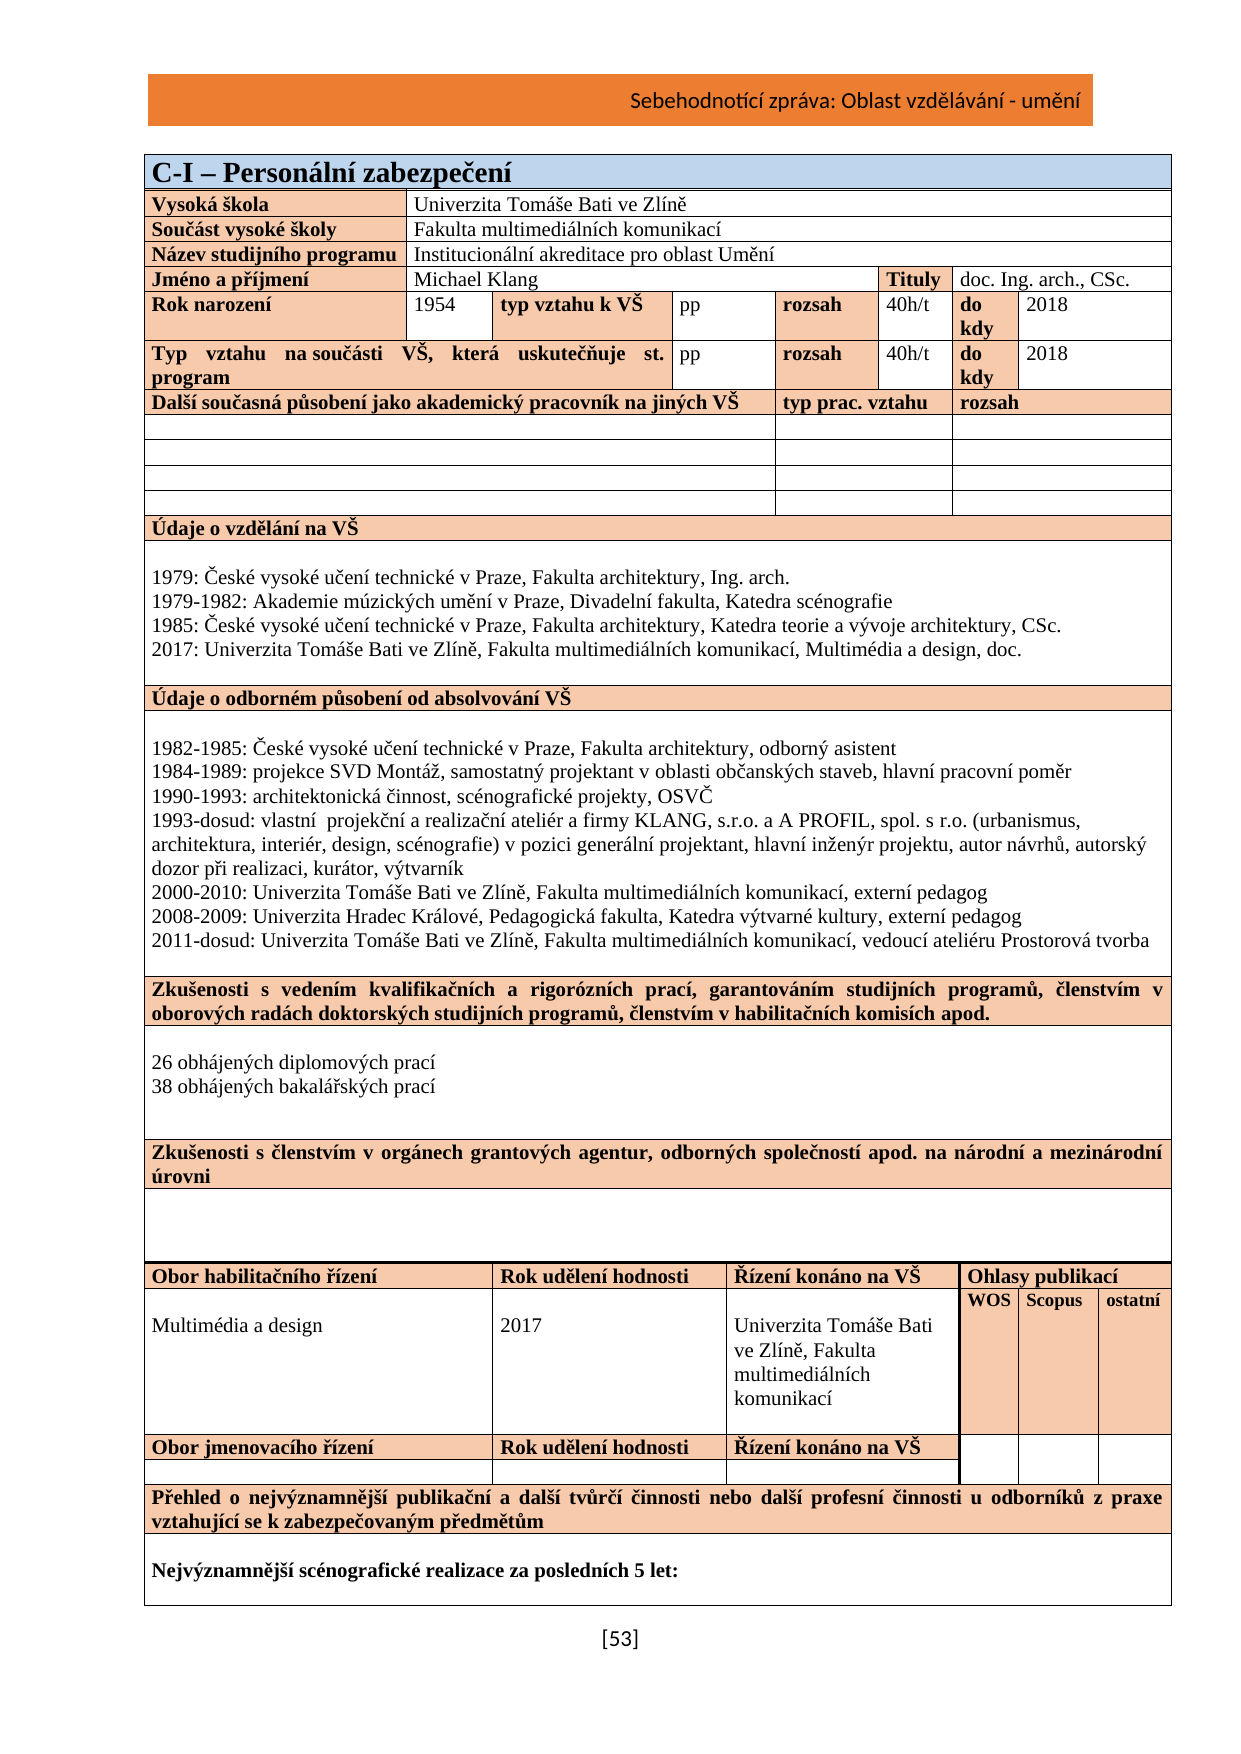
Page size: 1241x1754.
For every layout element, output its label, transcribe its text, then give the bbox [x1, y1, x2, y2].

table_cell Údaje o odborném působení od absolvování VŠ [145, 686, 1171, 710]
table_cell Obor habilitačního řízení [145, 1264, 492, 1288]
table_cell [776, 415, 952, 439]
table_cell [953, 466, 1171, 489]
table_cell [493, 1460, 726, 1484]
table_cell 26 obhájených diplomových prací 38 obhájených bakalářských prací [145, 1026, 1171, 1139]
table_cell [1099, 1435, 1171, 1484]
table_cell 2017 [493, 1289, 726, 1434]
table_cell doc. Ing. arch., CSc. [953, 267, 1171, 291]
table_cell [145, 440, 775, 464]
table_cell 2018 [1019, 341, 1171, 389]
table_cell Univerzita Tomáše Bati ve Zlíně [407, 191, 1171, 216]
table_header C-I – Personální zabezpečení [145, 155, 1171, 188]
table_cell typ vztahu k VŠ [493, 292, 672, 340]
table_cell [961, 1435, 1018, 1484]
table_cell [776, 491, 952, 515]
table_cell rozsah [776, 292, 878, 340]
table_cell Rok udělení hodnosti [493, 1435, 726, 1459]
table_cell 2018 [1019, 292, 1171, 340]
table_cell pp [673, 341, 775, 389]
table_cell [145, 415, 775, 439]
table_cell pp [673, 292, 775, 340]
table_cell rozsah [776, 341, 878, 389]
table_cell rozsah [953, 390, 1171, 414]
table_cell [727, 1460, 958, 1484]
table_cell Součást vysoké školy [145, 217, 406, 241]
table_cell Zkušenosti s členstvím v orgánech grantových agentur, odborných společností apod. na národní a mezinárodní úrovni [145, 1140, 1171, 1188]
table_cell Řízení konáno na VŠ [727, 1435, 958, 1459]
table_cell Fakulta multimediálních komunikací [407, 217, 1171, 241]
table_cell typ prac. vztahu [776, 390, 952, 414]
table_cell [145, 1460, 492, 1484]
table_cell 40h/t [879, 292, 952, 340]
table_cell Rok udělení hodnosti [493, 1264, 726, 1288]
table_cell [776, 466, 952, 489]
table_cell [953, 440, 1171, 464]
table_cell WOS [961, 1289, 1018, 1434]
table_cell Řízení konáno na VŠ [727, 1264, 958, 1288]
table_cell 1982-1985: České vysoké učení technické v Praze, Fakulta architektury, odborný asistent 1984-1989: projekce SVD Montáž, samostatný projektant v oblasti občanských staveb, hlavní pracovní poměr 1990-1993: architektonická činnost, scénografické projekty, OSVČ 1993-dosud: vlastní projekční a realizační ateliér a firmy KLANG, s.r.o. a A PROFIL, spol. s r.o. (urbanismus, architektura, interiér, design, scénografie) v pozici generální projektant, hlavní inženýr projektu, autor návrhů, autorský dozor při realizaci, kurátor, výtvarník 2000-2010: Univerzita Tomáše Bati ve Zlíně, Fakulta multimediálních komunikací, externí pedagog 2008-2009: Univerzita Hradec Králové, Pedagogická fakulta, Katedra výtvarné kultury, externí pedagog 2011-dosud: Univerzita Tomáše Bati ve Zlíně, Fakulta multimediálních komunikací, vedoucí ateliéru Prostorová tvorba [145, 711, 1171, 976]
table_cell Typ vztahu na součásti VŠ, která uskutečňuje st. program [145, 341, 672, 389]
table_cell [953, 491, 1171, 515]
table_cell Vysoká škola [145, 191, 406, 216]
table_cell Michael Klang [407, 267, 878, 291]
table_cell do kdy [953, 341, 1018, 389]
table_cell Tituly [879, 267, 952, 291]
table_cell Multimédia a design [145, 1289, 492, 1434]
table_cell Jméno a příjmení [145, 267, 406, 291]
table_cell Zkušenosti s vedením kvalifikačních a rigorózních prací, garantováním studijních programů, členstvím v oborových radách doktorských studijních programů, členstvím v habilitačních komisích apod. [145, 977, 1171, 1025]
table_cell Rok narození [145, 292, 406, 340]
table_cell do kdy [953, 292, 1018, 340]
table_cell Název studijního programu [145, 242, 406, 266]
table_cell Ohlasy publikací [961, 1264, 1171, 1288]
table_cell 1954 [407, 292, 492, 340]
table_cell 40h/t [879, 341, 952, 389]
table_cell [145, 491, 775, 515]
table_cell [776, 440, 952, 464]
table_cell [1019, 1435, 1098, 1484]
table_cell Univerzita Tomáše Bati ve Zlíně, Fakulta multimediálních komunikací [727, 1289, 958, 1434]
table_cell Údaje o vzdělání na VŠ [145, 516, 1171, 540]
table_cell [145, 1189, 1171, 1261]
table_cell [145, 466, 775, 489]
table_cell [145, 1534, 1171, 1605]
table_cell Obor jmenovacího řízení [145, 1435, 492, 1459]
table_cell Scopus [1019, 1289, 1098, 1434]
table_cell Institucionální akreditace pro oblast Umění [407, 242, 1171, 266]
table_cell [953, 415, 1171, 439]
table_cell Další současná působení jako akademický pracovník na jiných VŠ [145, 390, 775, 414]
table_cell ostatní [1099, 1289, 1171, 1434]
table_cell Přehled o nejvýznamnější publikační a další tvůrčí činnosti nebo další profesní činnosti u odborníků z praxe vztahující se k zabezpečovaným předmětům [145, 1485, 1171, 1533]
table_cell 1979: České vysoké učení technické v Praze, Fakulta architektury, Ing. arch. 1979-1982: Akademie múzických umění v Praze, Divadelní fakulta, Katedra scénografie 1985: České vysoké učení technické v Praze, Fakulta architektury, Katedra teorie a vývoje architektury, CSc. 2017: Univerzita Tomáše Bati ve Zlíně, Fakulta multimediálních komunikací, Multimédia a design, doc. [145, 541, 1171, 685]
